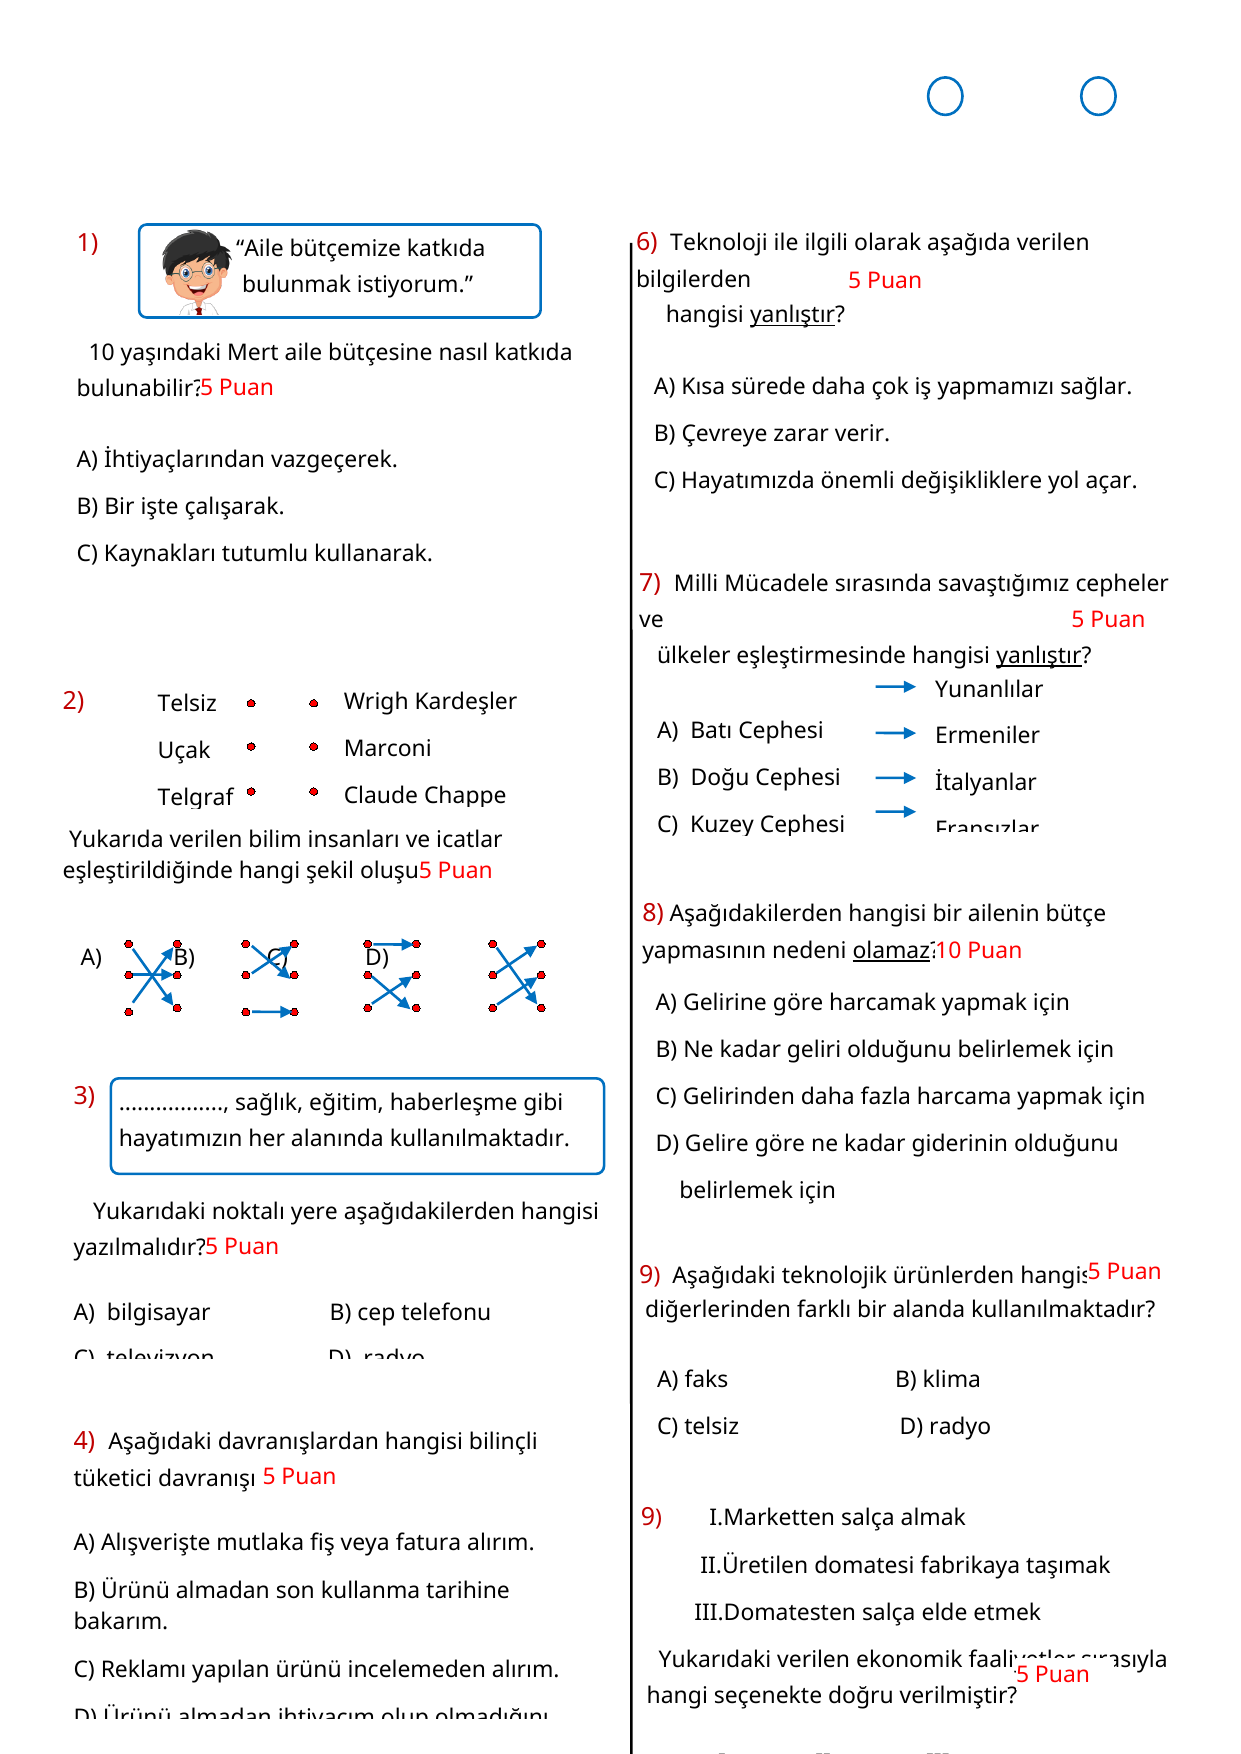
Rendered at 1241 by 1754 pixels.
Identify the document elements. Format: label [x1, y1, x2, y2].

picture [161, 228, 233, 315]
